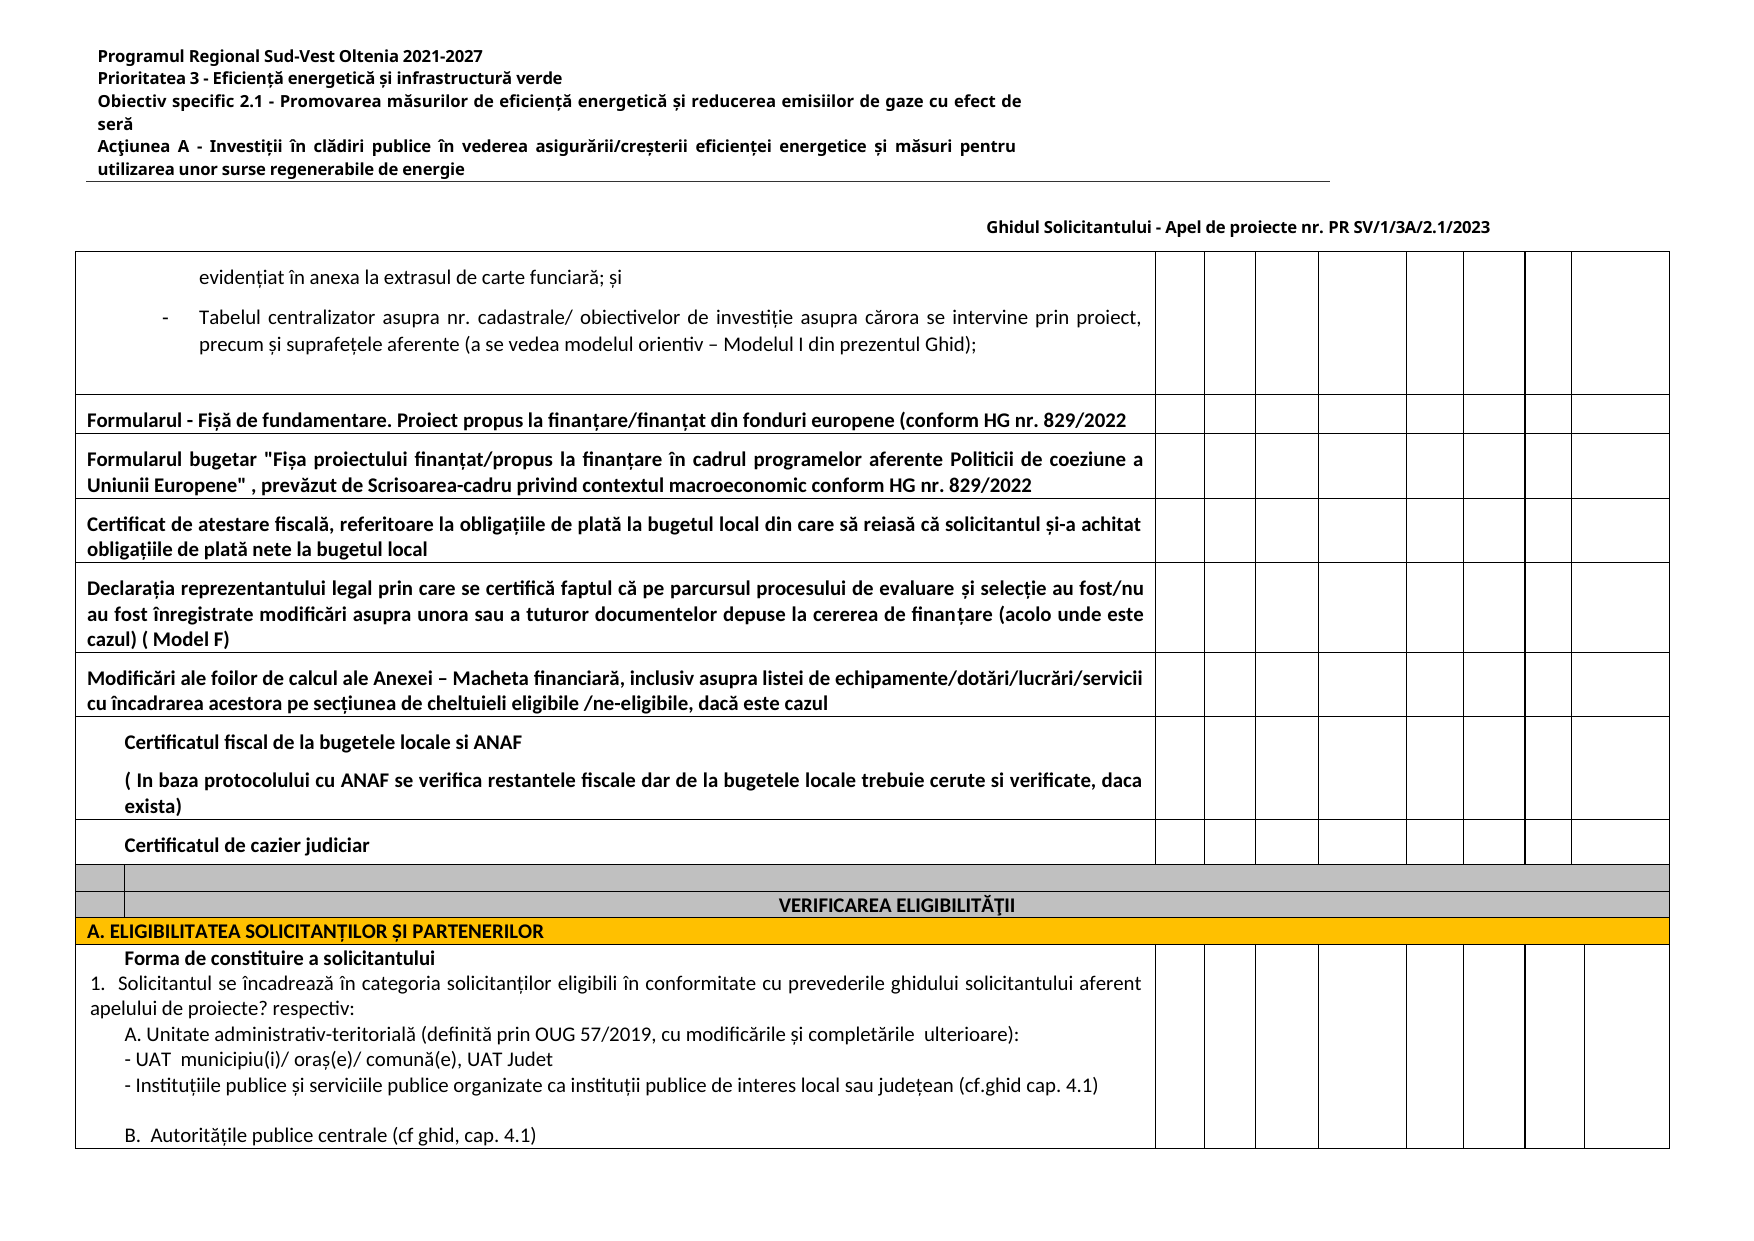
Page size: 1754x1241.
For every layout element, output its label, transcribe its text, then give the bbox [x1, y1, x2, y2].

table_cell [1526, 395, 1571, 433]
table_cell [1256, 252, 1318, 394]
table_cell Certificatul de cazier judiciar [76, 820, 1155, 864]
table_cell [1585, 945, 1669, 1148]
table_cell [1205, 252, 1255, 394]
table_cell [1256, 945, 1318, 1148]
table_cell [1526, 717, 1571, 818]
table_cell [1407, 395, 1463, 433]
table_cell Declaraţia reprezentantului legal prin care se certifică faptul că pe parcursul procesului de evaluare şi selecţie au fost/nu au fost înregistrate modificări asupra unora sau a tuturor documentelor depuse la cererea de finanţare (acolo unde este cazul) ( Model F) [76, 563, 1155, 652]
table_cell [1572, 252, 1669, 394]
table_cell [1256, 395, 1318, 433]
table_cell [1256, 563, 1318, 652]
table_cell [1156, 395, 1204, 433]
table_cell [1205, 434, 1255, 497]
table_cell Modificări ale foilor de calcul ale Anexei – Macheta financiară, inclusiv asupra listei de echipamente/dotări/lucrări/servicii cu încadrarea acestora pe secțiunea de cheltuieli eligibile /ne-eligibile, dacă este cazul [76, 653, 1155, 716]
table_cell [1464, 499, 1524, 562]
table_cell [1319, 820, 1406, 864]
table_cell [1464, 434, 1524, 497]
table_cell [1156, 653, 1204, 716]
table_cell [1526, 653, 1571, 716]
table_cell [1407, 252, 1463, 394]
table_cell [1407, 717, 1463, 818]
table_cell [1464, 252, 1524, 394]
table_cell [1319, 563, 1406, 652]
table_cell [1156, 499, 1204, 562]
table_cell Formularul bugetar "Fişa proiectului finanţat/propus la finanţare în cadrul programelor aferente Politicii de coeziune a Uniunii Europene" , prevăzut de Scrisoarea-cadru privind contextul macroeconomic conform HG nr. 829/2022 [76, 434, 1155, 497]
table_cell [1256, 717, 1318, 818]
table_cell [1205, 499, 1255, 562]
table_cell [1205, 820, 1255, 864]
table_cell [1572, 434, 1669, 497]
table_cell [1526, 820, 1571, 864]
table_cell [1205, 945, 1255, 1148]
table_cell Certificat de atestare fiscală, referitoare la obligațiile de plată la bugetul local din care să reiasă că solicitantul și-a achitat obligațiile de plată nete la bugetul local [76, 499, 1155, 562]
table_cell [1156, 820, 1204, 864]
table_cell VERIFICAREA ELIGIBILITĂŢII [125, 892, 1669, 917]
table_cell [1205, 395, 1255, 433]
table_cell [1256, 499, 1318, 562]
table_cell [1319, 252, 1406, 394]
table_cell [1319, 499, 1406, 562]
table_cell [1407, 499, 1463, 562]
table_cell [1464, 563, 1524, 652]
table_cell [1156, 434, 1204, 497]
table_cell A. ELIGIBILITATEA SOLICITANȚILOR ȘI PARTENERILOR [76, 918, 1669, 944]
table_cell [1572, 563, 1669, 652]
table_cell [1464, 820, 1524, 864]
table_cell [1407, 820, 1463, 864]
table_cell [1464, 945, 1524, 1148]
table_cell [1526, 945, 1584, 1148]
table_cell [1256, 653, 1318, 716]
table_cell [76, 892, 124, 917]
table_cell [1526, 499, 1571, 562]
table_cell [1156, 717, 1204, 818]
table_cell Certificatul fiscal de la bugetele locale si ANAF ( In baza protocolului cu ANAF se verifica restantele fiscale dar de la bugetele locale trebuie cerute si verificate, daca exista) [76, 717, 1155, 818]
table_cell [1572, 499, 1669, 562]
table_cell [1205, 563, 1255, 652]
table_cell [1407, 945, 1463, 1148]
table_cell [1526, 563, 1571, 652]
table_cell [1205, 653, 1255, 716]
table_cell [1156, 563, 1204, 652]
table_cell [1464, 653, 1524, 716]
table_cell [76, 252, 1155, 394]
table_cell [1319, 434, 1406, 497]
table_cell [1572, 395, 1669, 433]
table_cell Formularul - Fişă de fundamentare. Proiect propus la finanţare/finanţat din fonduri europene (conform HG nr. 829/2022 [76, 395, 1155, 433]
table_cell [1572, 717, 1669, 818]
table_cell [1319, 717, 1406, 818]
table_cell [1319, 653, 1406, 716]
table_cell [1572, 653, 1669, 716]
table_cell [1526, 252, 1571, 394]
table_cell [1319, 395, 1406, 433]
table_cell [1407, 434, 1463, 497]
table_cell [1156, 945, 1204, 1148]
table_cell [76, 865, 124, 891]
table_cell [1407, 563, 1463, 652]
table_cell [1256, 434, 1318, 497]
table_cell [1156, 252, 1204, 394]
table_cell [1464, 717, 1524, 818]
table_cell [1407, 653, 1463, 716]
table_cell [1526, 434, 1571, 497]
table_cell [1319, 945, 1406, 1148]
table_cell [125, 865, 1669, 891]
table_cell [1256, 820, 1318, 864]
table_cell [1205, 717, 1255, 818]
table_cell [76, 945, 1155, 1148]
table_cell [1464, 395, 1524, 433]
table_cell [1572, 820, 1669, 864]
